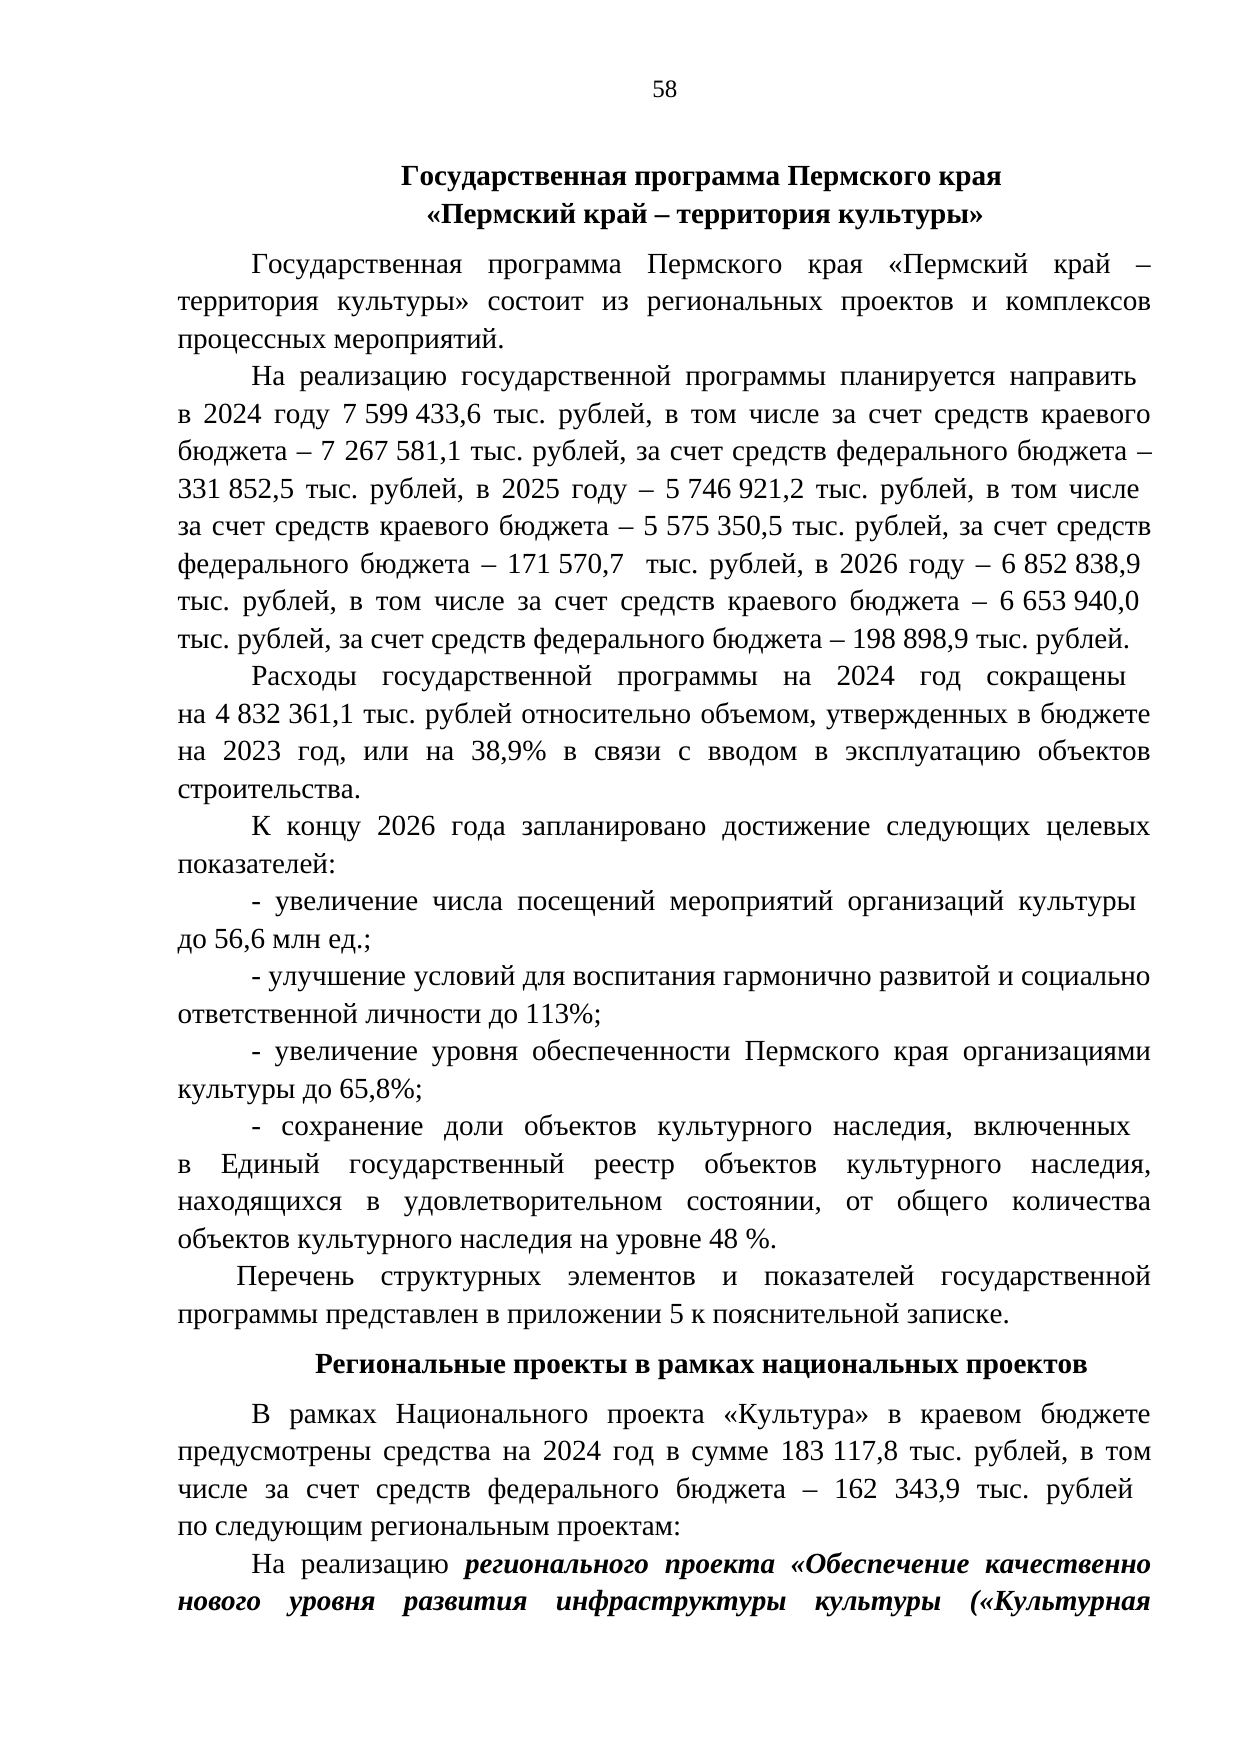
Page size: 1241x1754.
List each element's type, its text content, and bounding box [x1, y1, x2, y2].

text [177, 1543, 1152, 1618]
text Государственная программа Пермского края «Пермский край – территория культуры» состоит из региональных проектов и комплексов процессных мероприятий. [177, 243, 1152, 356]
text - сохранение доли объектов культурного наследия, включенных в Единый государственный реестр объектов культурного наследия, находящихся в удовлетворительном состоянии, от общего количества объектов культурного наследия на уровне 48 %. [177, 1106, 1152, 1256]
text «Пермский край – территория культуры» [177, 193, 1152, 231]
text - улучшение условий для воспитания гармонично развитой и социально ответственной личности до 113%; [177, 956, 1152, 1031]
text - увеличение числа посещений мероприятий организаций культуры до 56,6 млн ед.; [177, 881, 1152, 956]
text Региональные проекты в рамках национальных проектов [177, 1343, 1152, 1381]
text Расходы государственной программы на 2024 год сокращены на 4 832 361,1 тыс. рублей относительно объемом, утвержденных в бюджете на 2023 год, или на 38,9% в связи с вводом в эксплуатацию объектов строительства. [177, 656, 1152, 806]
text - увеличение уровня обеспеченности Пермского края организациями культуры до 65,8%; [177, 1031, 1152, 1106]
text Перечень структурных элементов и показателей государственной программы представлен в приложении 5 к пояснительной записке. [177, 1256, 1152, 1331]
text Государственная программа Пермского края [177, 156, 1152, 193]
text На реализацию государственной программы планируется направить в 2024 году 7 599 433,6 тыс. рублей, в том числе за счет средств краевого бюджета – 7 267 581,1 тыс. рублей, за счет средств федерального бюджета – 331 852,5 тыс. рублей, в 2025 году – 5 746 921,2 тыс. рублей, в том числе за счет средств краевого бюджета – 5 575 350,5 тыс. рублей, за счет средств федерального бюджета – 171 570,7 тыс. рублей, в 2026 году – 6 852 838,9 тыс. рублей, в том числе за счет средств краевого бюджета – 6 653 940,0 тыс. рублей, за счет средств федерального бюджета – 198 898,9 тыс. рублей. [177, 356, 1152, 656]
text В рамках Национального проекта «Культура» в краевом бюджете предусмотрены средства на 2024 год в сумме 183 117,8 тыс. рублей, в том числе за счет средств федерального бюджета – 162 343,9 тыс. рублей по следующим региональным проектам: [177, 1393, 1152, 1543]
text К концу 2026 года запланировано достижение следующих целевых показателей: [177, 806, 1152, 881]
